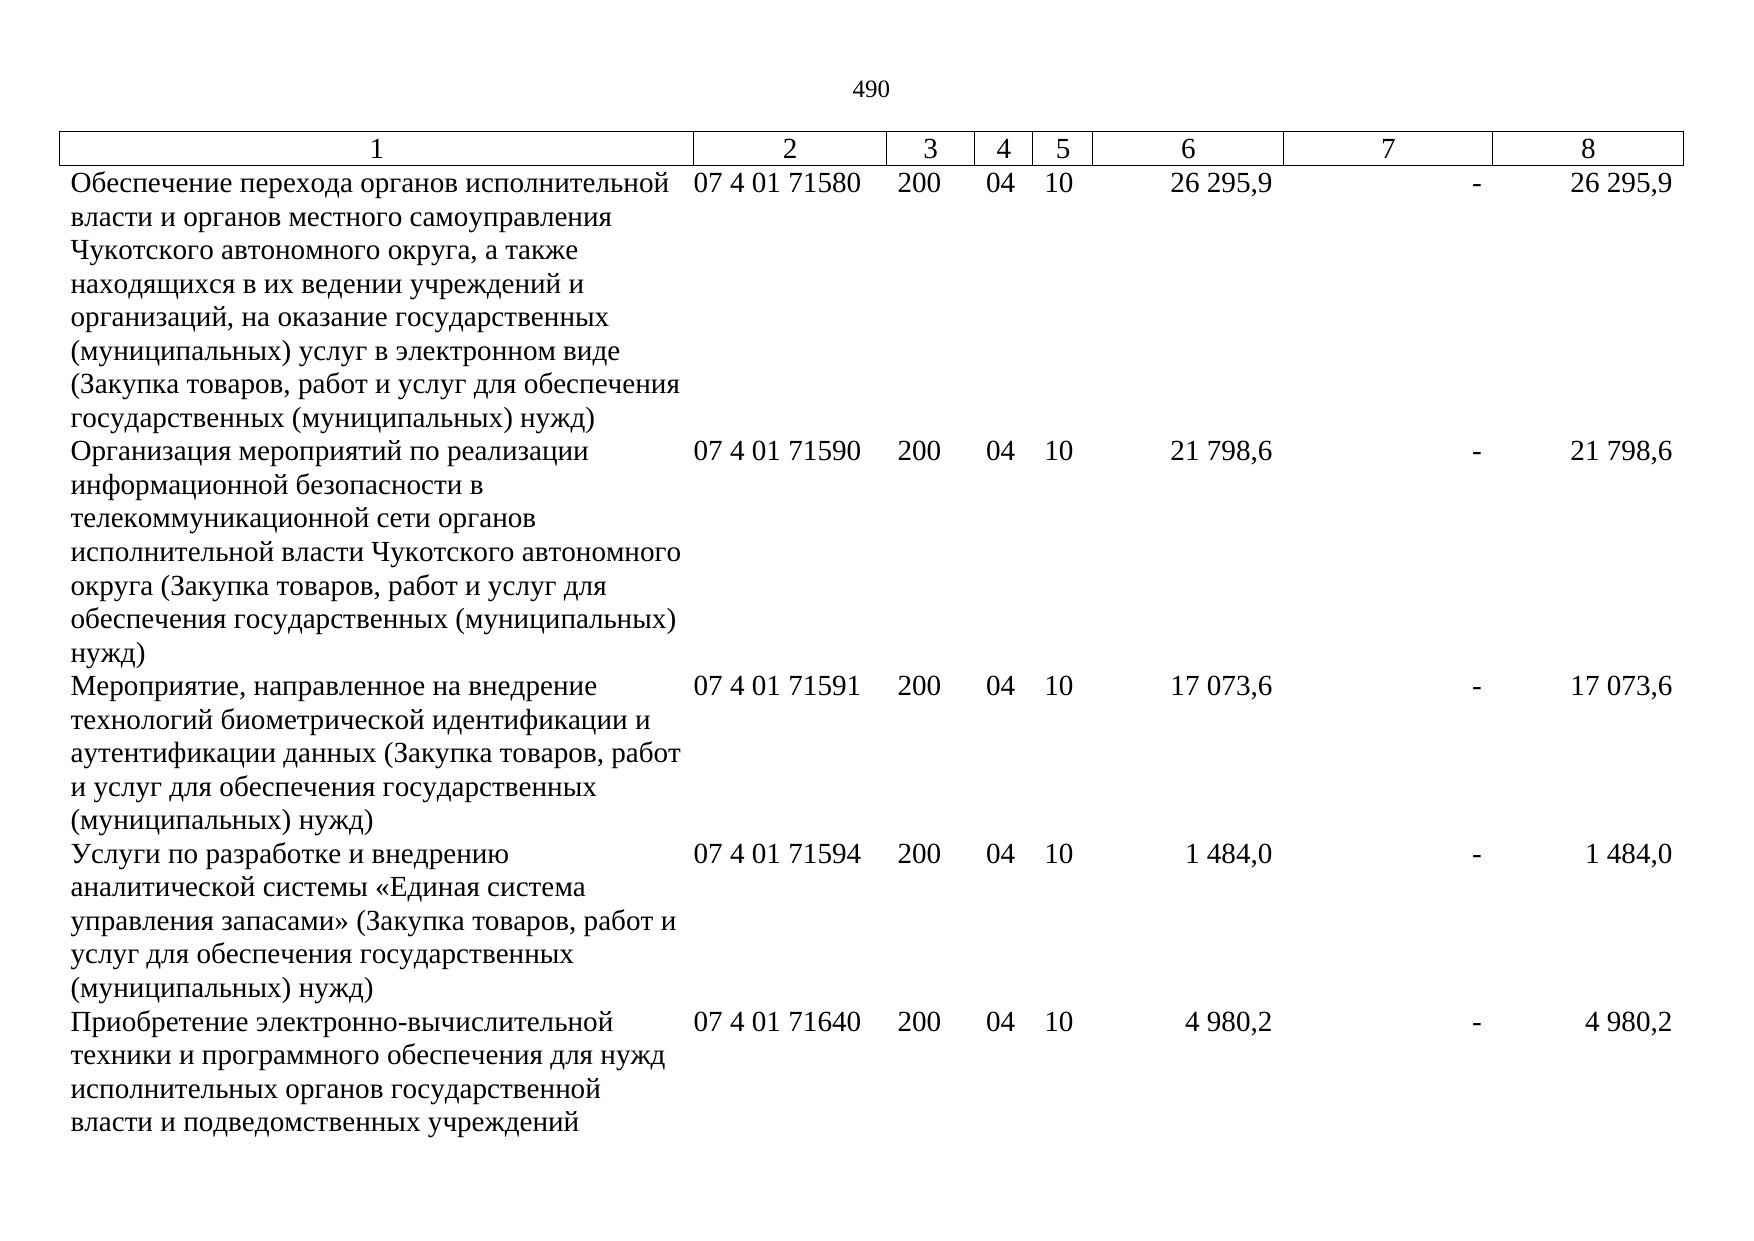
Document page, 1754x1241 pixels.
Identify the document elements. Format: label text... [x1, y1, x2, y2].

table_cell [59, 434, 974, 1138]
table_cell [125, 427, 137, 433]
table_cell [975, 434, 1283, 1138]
table_header 1 [60, 132, 693, 165]
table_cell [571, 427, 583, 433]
table_header 7 [1284, 132, 1492, 165]
table_header 4 [975, 132, 1032, 165]
table_header 5 [1033, 132, 1092, 165]
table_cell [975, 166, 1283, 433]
table_header 8 [1493, 132, 1683, 165]
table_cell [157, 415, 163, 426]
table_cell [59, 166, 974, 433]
table_header 2 [694, 132, 886, 165]
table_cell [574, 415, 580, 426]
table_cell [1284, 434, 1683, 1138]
table_header 6 [1093, 132, 1283, 165]
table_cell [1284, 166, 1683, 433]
table_header 3 [887, 132, 974, 165]
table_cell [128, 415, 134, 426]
